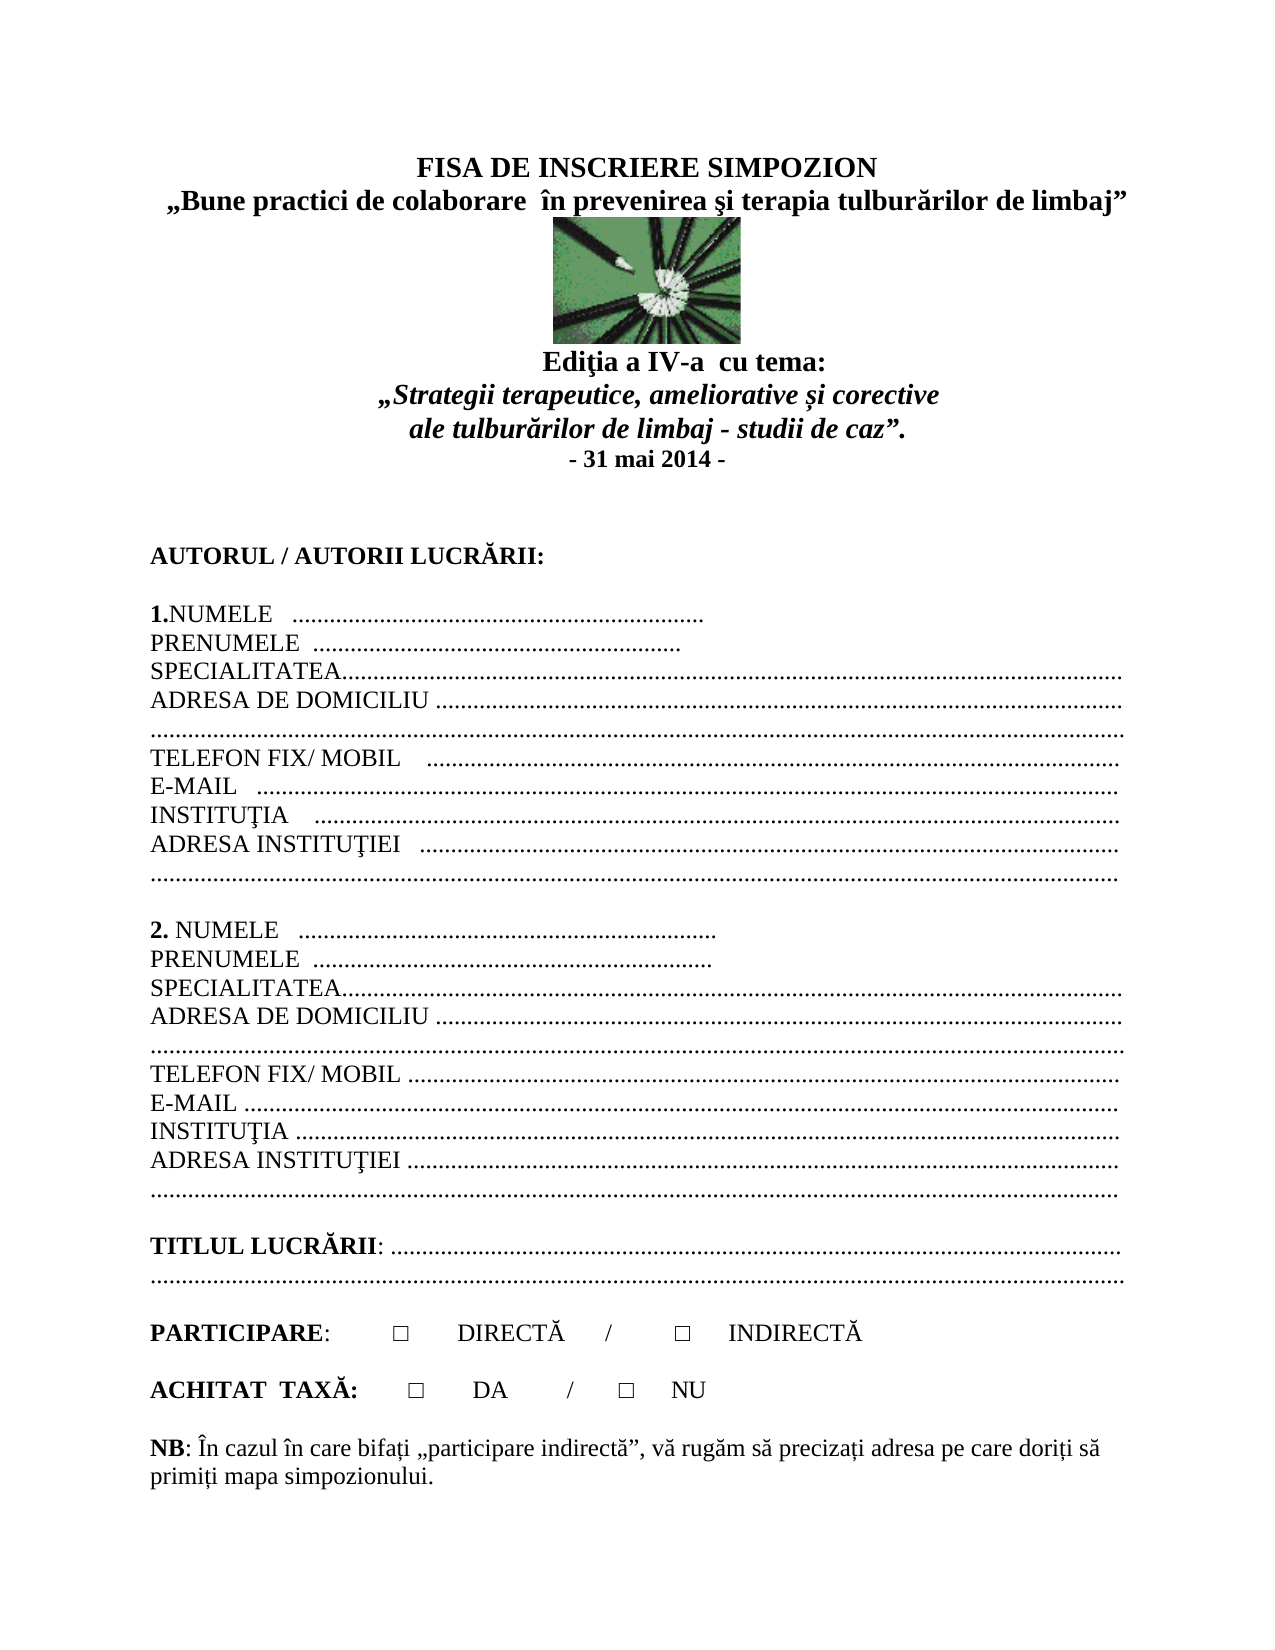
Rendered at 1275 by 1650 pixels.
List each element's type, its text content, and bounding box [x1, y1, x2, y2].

text NB: În cazul în care bifați „participare indirectă”, vă rugăm să precizați adresa pe care doriți să primiți mapa simpozionului. [150, 1433, 1144, 1490]
text ACHITAT TAXĂ: □ DA / □ NU [150, 1375, 1144, 1404]
text ........................................................................................................................................................... [150, 858, 1144, 886]
text ........................................................................................................................................................... [150, 1174, 1144, 1203]
text ............................................................................................................................................................ [150, 714, 1144, 743]
text AUTORUL / AUTORII LUCRĂRII: [150, 541, 1144, 570]
text ale tulburărilor de limbaj - studii de caz”. [150, 411, 1144, 444]
text FISA DE INSCRIERE SIMPOZION [150, 150, 1144, 183]
text „Strategii terapeutice, ameliorative și corective [225, 377, 1144, 411]
text INSTITUŢIA ................................................................................................................................. [150, 800, 1144, 829]
text ADRESA DE DOMICILIU .............................................................................................................. [150, 1001, 1144, 1030]
text „Bune practici de colaborare în prevenirea şi terapia tulburărilor de limbaj” [150, 183, 1144, 217]
text PRENUMELE ........................................................... [150, 628, 1144, 656]
text PARTICIPARE: □ DIRECTĂ / □ INDIRECTĂ [150, 1318, 1144, 1346]
text TELEFON FIX/ MOBIL .................................................................................................................. [150, 1059, 1144, 1088]
text E-MAIL ............................................................................................................................................ [150, 1088, 1144, 1116]
text ............................................................................................................................................................ [150, 1030, 1144, 1059]
text PRENUMELE ................................................................ [150, 944, 1144, 973]
picture [553, 217, 741, 344]
text E-MAIL .......................................................................................................................................... [150, 771, 1144, 800]
text 1.NUMELE .................................................................. [150, 599, 1144, 628]
text - 31 mai 2014 - [150, 444, 1144, 473]
text TITLUL LUCRĂRII: ..................................................................................................................... [150, 1231, 1144, 1260]
text Ediţia a IV-a cu tema: [225, 344, 1144, 377]
text 2. NUMELE ................................................................... [150, 915, 1144, 944]
text SPECIALITATEA............................................................................................................................. [150, 973, 1144, 1001]
text ADRESA DE DOMICILIU .............................................................................................................. [150, 685, 1144, 714]
text ............................................................................................................................................................ [150, 1260, 1144, 1289]
text INSTITUŢIA .................................................................................................................................... [150, 1116, 1144, 1145]
text ADRESA INSTITUŢIEI .................................................................................................................. [150, 1145, 1144, 1174]
text SPECIALITATEA............................................................................................................................. [150, 656, 1144, 685]
text TELEFON FIX/ MOBIL ............................................................................................................... [150, 743, 1144, 771]
text ADRESA INSTITUŢIEI ................................................................................................................ [150, 829, 1144, 858]
